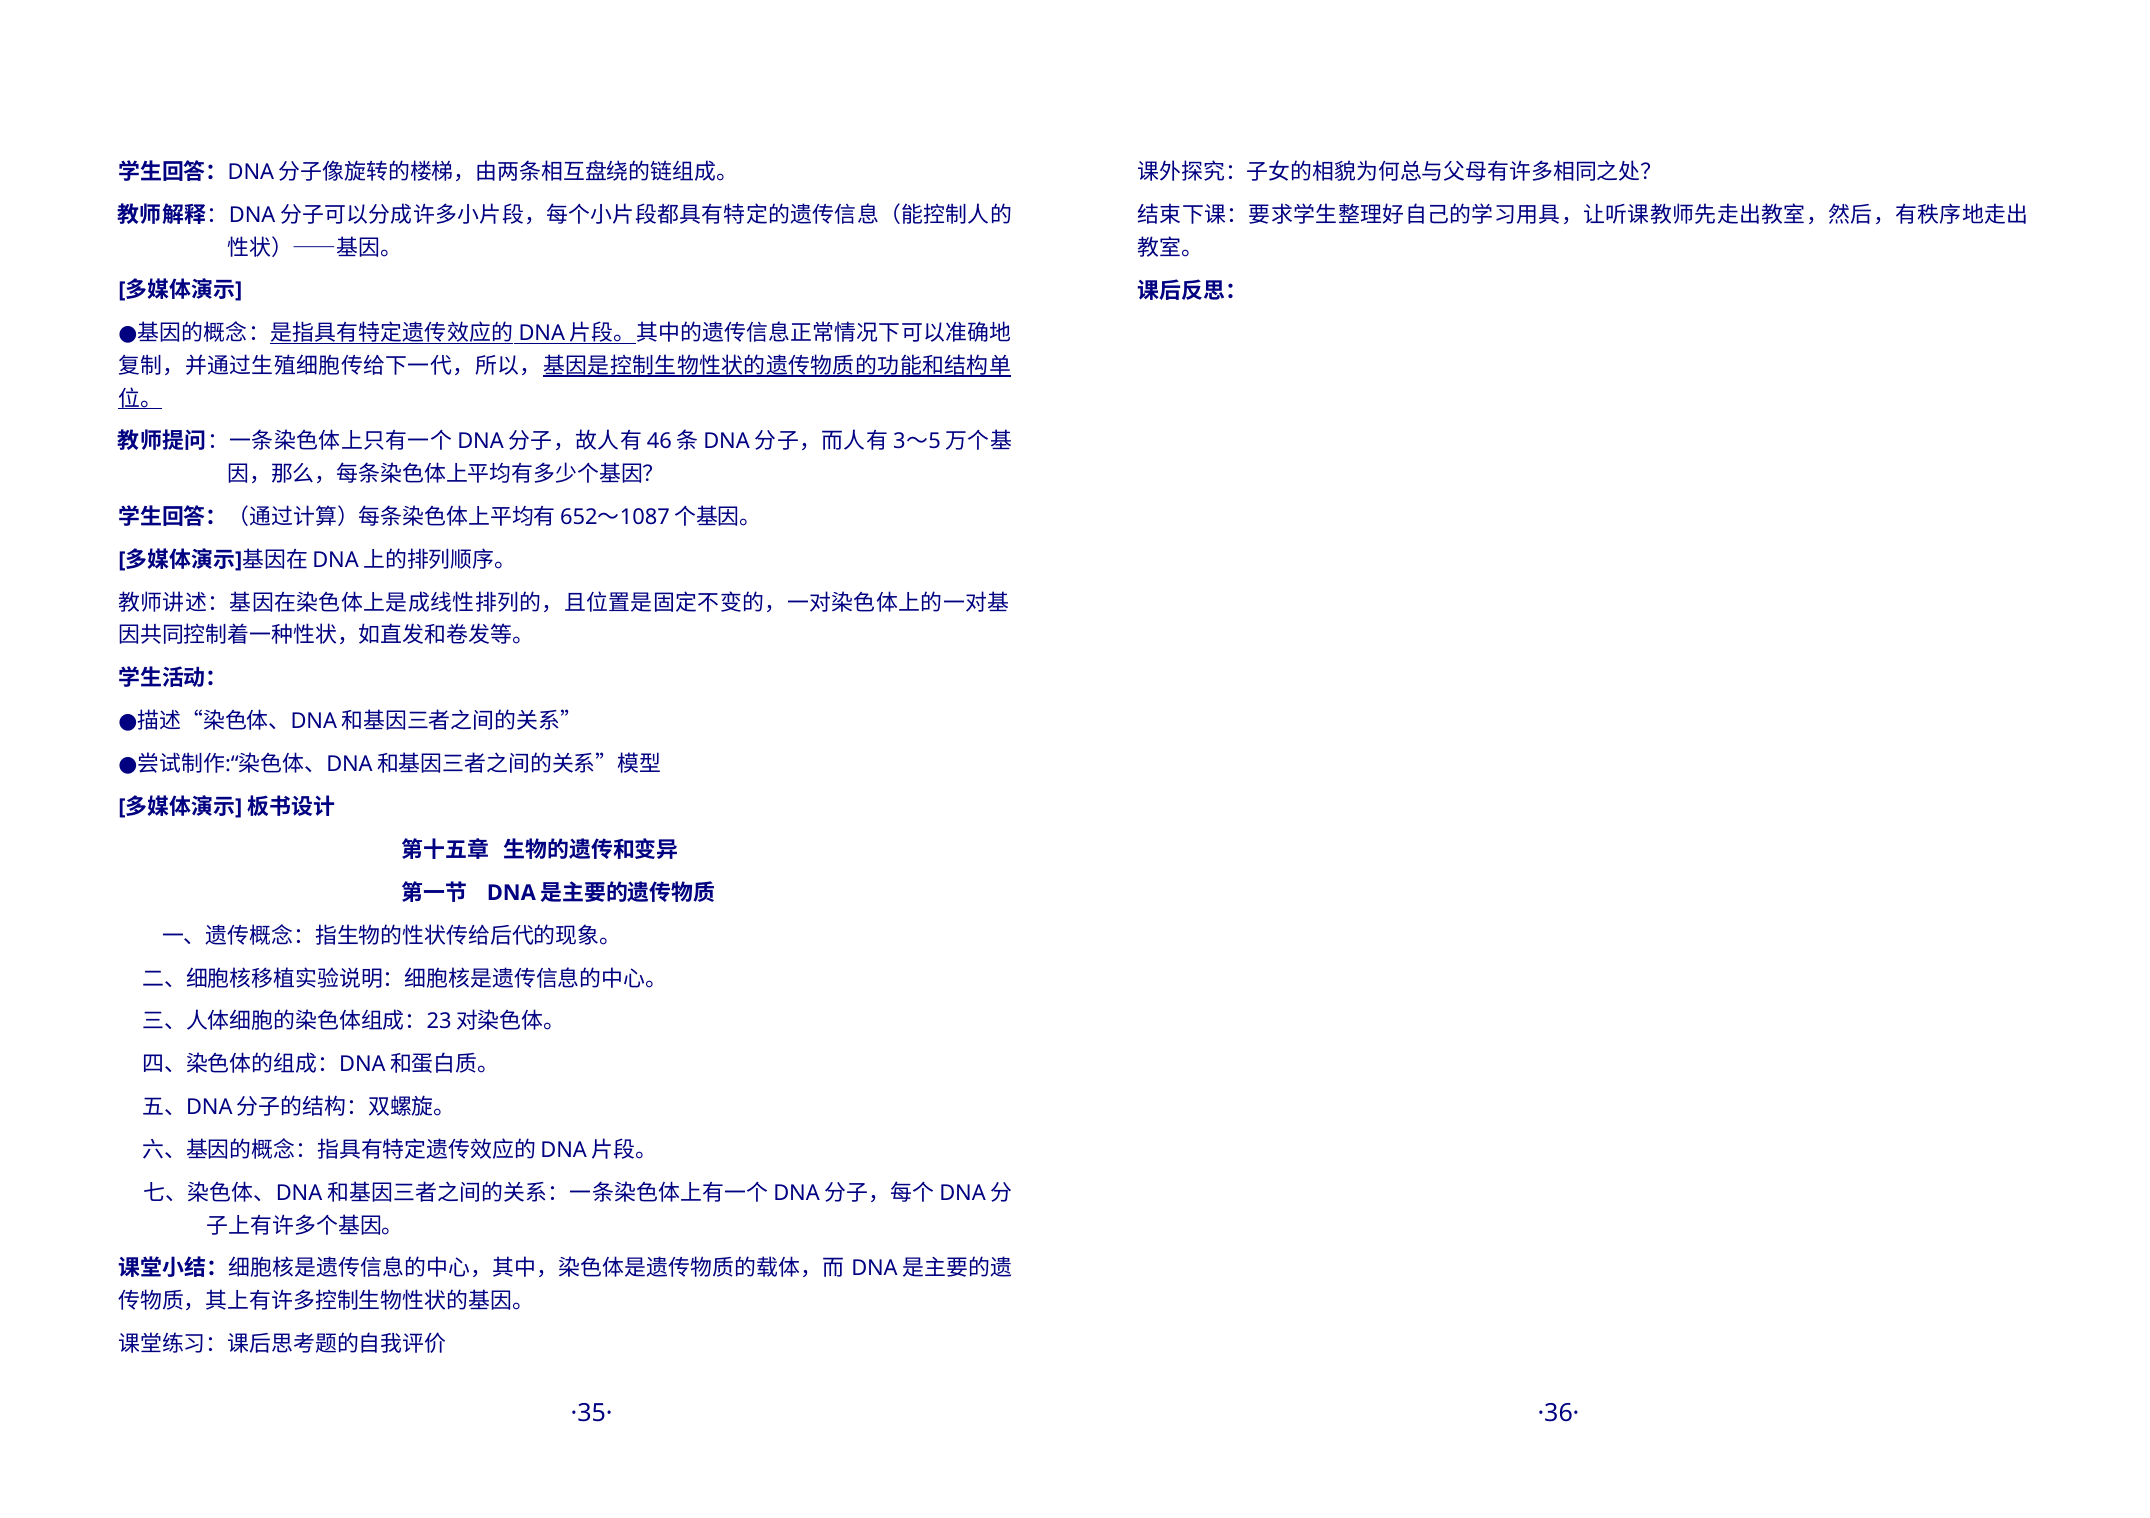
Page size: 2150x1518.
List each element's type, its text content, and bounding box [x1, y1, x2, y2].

text [多媒体演示] 板书设计 [118, 788, 1012, 821]
text 结束下课：要求学生整理好自己的学习用具，让听课教师先走出教室，然后，有秩序地走出教室。 [1137, 197, 2031, 262]
text 四、染色体的组成：DNA和蛋白质。 [118, 1046, 1012, 1078]
text ●尝试制作:“染色体、DNA和基因三者之间的关系”模型 [118, 746, 1012, 778]
text [多媒体演示]基因在DNA上的排列顺序。 [118, 541, 1012, 574]
text 第十五章 生物的遗传和变异 [118, 831, 1012, 864]
text 一、遗传概念：指生物的性状传给后代的现象。 [118, 917, 1012, 950]
text 课外探究：子女的相貌为何总与父母有许多相同之处？ [1137, 154, 2031, 186]
text 教师解释：DNA分子可以分成许多小片段，每个小片段都具有特定的遗传信息（能控制人的性状）——基因。 [118, 197, 1012, 262]
text 课后反思： [1137, 272, 2031, 305]
text ●基因的概念：是指具有特定遗传效应的DNA片段。其中的遗传信息正常情况下可以准确地复制，并通过生殖细胞传给下一代，所以，基因是控制生物性状的遗传物质的功能和结构单位。 [118, 315, 1012, 413]
text 第一节 DNA是主要的遗传物质 [118, 874, 1012, 907]
text 教师提问：一条染色体上只有一个DNA分子，故人有46条DNA分子，而人有3～5万个基因，那么，每条染色体上平均有多少个基因？ [118, 423, 1012, 488]
text 教师讲述：基因在染色体上是成线性排列的，且位置是固定不变的，一对染色体上的一对基因共同控制着一种性状，如直发和卷发等。 [118, 584, 1012, 649]
text 课堂练习：课后思考题的自我评价 [118, 1326, 1012, 1358]
text 课堂小结：细胞核是遗传信息的中心，其中，染色体是遗传物质的载体，而DNA是主要的遗传物质，其上有许多控制生物性状的基因。 [118, 1250, 1012, 1315]
text 学生活动： [118, 660, 1012, 692]
text 学生回答：（通过计算）每条染色体上平均有652～1087个基因。 [118, 498, 1012, 531]
text 二、细胞核移植实验说明：细胞核是遗传信息的中心。 [118, 960, 1012, 993]
text ●描述“染色体、DNA和基因三者之间的关系” [118, 703, 1012, 735]
text 五、DNA分子的结构：双螺旋。 [118, 1089, 1012, 1121]
text 学生回答：DNA分子像旋转的楼梯，由两条相互盘绕的链组成。 [118, 154, 1012, 186]
text 七、染色体、DNA和基因三者之间的关系：一条染色体上有一个DNA分子，每个DNA分子上有许多个基因。 [119, 1175, 1012, 1240]
text 六、基因的概念：指具有特定遗传效应的DNA片段。 [118, 1132, 1012, 1164]
text 三、人体细胞的染色体组成：23对染色体。 [118, 1003, 1012, 1036]
text [多媒体演示] [118, 272, 1012, 305]
